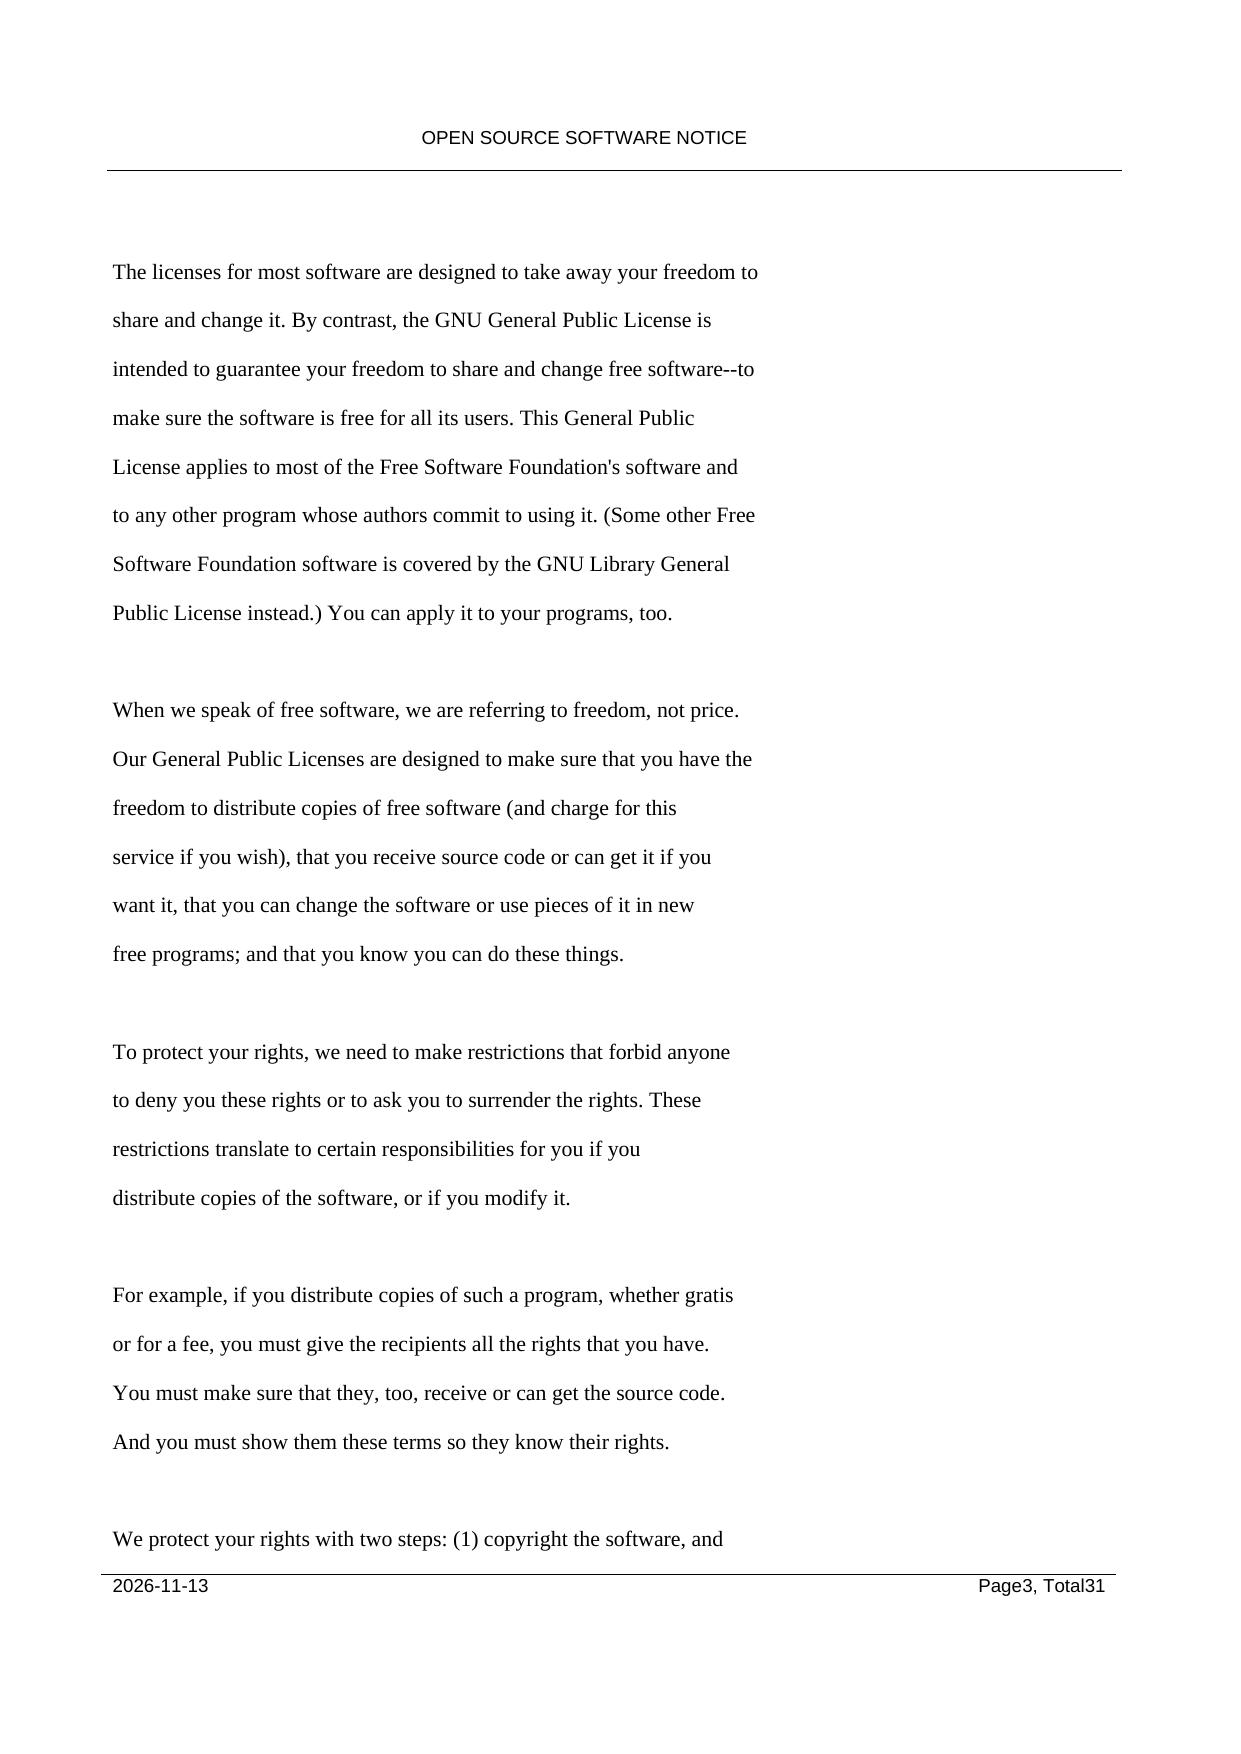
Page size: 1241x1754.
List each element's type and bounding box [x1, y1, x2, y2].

text [112, 206, 1128, 1555]
